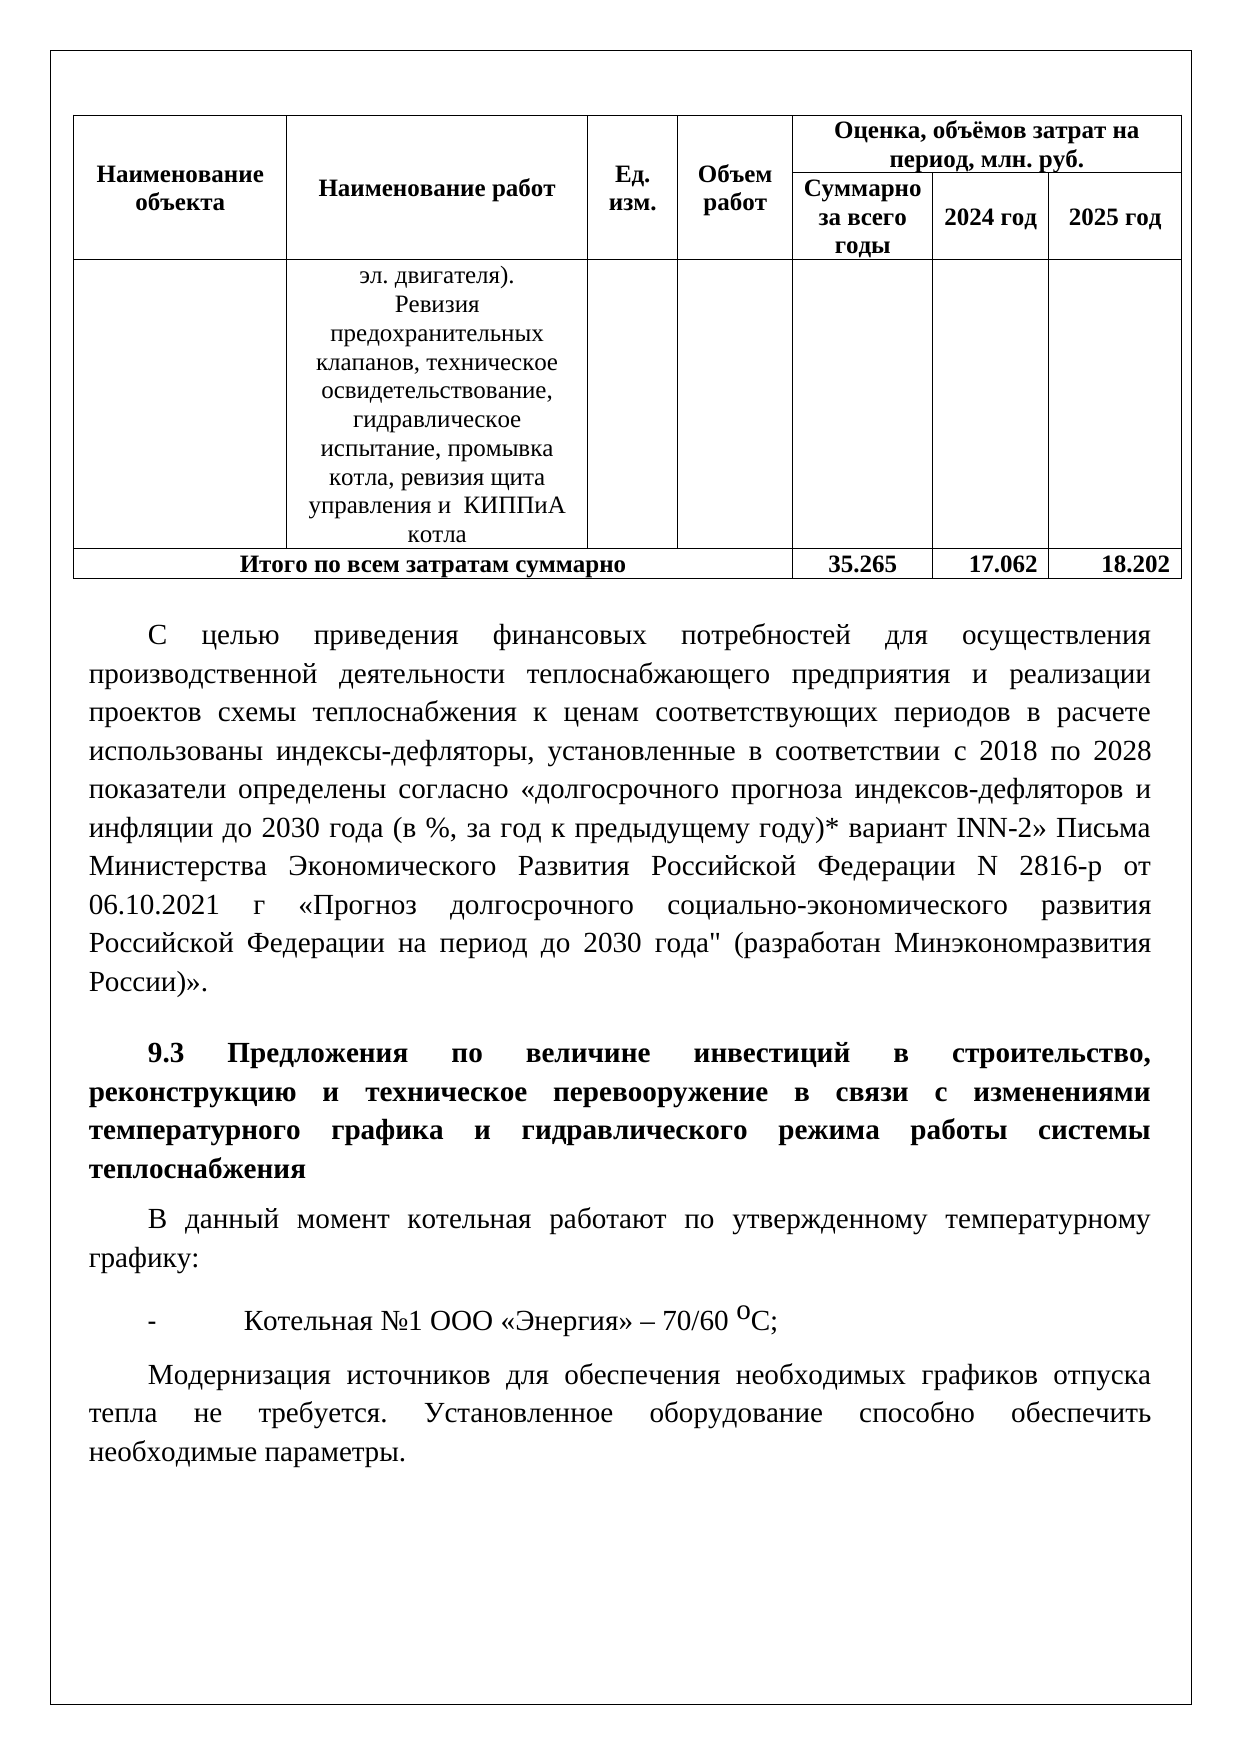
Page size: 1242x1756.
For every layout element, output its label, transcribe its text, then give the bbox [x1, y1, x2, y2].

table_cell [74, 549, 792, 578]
table_header Наименование объекта [74, 116, 286, 259]
table_header Ед. изм. [588, 116, 677, 259]
text С целью приведения финансовых потребностей для осуществления производственной деятельности теплоснабжающего предприятия и реализации проектов схемы теплоснабжения к ценам соответствующих периодов в расчете использованы индексы-дефляторы, установленные в соответствии с 2018 по 2028 показатели определены согласно «долгосрочного прогноза индексов-дефляторов и инфляции до 2030 года (в %, за год к предыдущему году)* вариант INN-2» Письма Министерства Экономического Развития Российской Федерации N 2816-р от 06.10.2021 г «Прогноз долгосрочного социально-экономического развития Российской Федерации на период до 2030 года" (разработан Минэкономразвития России)». [88, 617, 1152, 998]
table_header Оценка, объёмов затрат на период, млн. руб. [793, 116, 1181, 172]
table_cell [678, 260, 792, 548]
table_header Наименование работ [287, 116, 587, 259]
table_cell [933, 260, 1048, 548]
list Котельная №1 ООО «Энергия» – 70/60 оС; [88, 1292, 1152, 1336]
table_cell 2025 год [1049, 173, 1181, 259]
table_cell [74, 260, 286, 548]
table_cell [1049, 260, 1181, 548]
text Модернизация источников для обеспечения необходимых графиков отпуска тепла не требуется. Установленное оборудование способно обеспечить необходимые параметры. [88, 1357, 1152, 1468]
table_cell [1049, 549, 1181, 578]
text В данный момент котельная работают по утвержденному температурному графику: [88, 1201, 1152, 1273]
table_cell Суммарно за всего годы [793, 173, 932, 259]
table_cell 2024 год [933, 173, 1048, 259]
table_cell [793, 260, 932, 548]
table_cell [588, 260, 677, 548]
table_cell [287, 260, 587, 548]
table_header Объем работ [678, 116, 792, 259]
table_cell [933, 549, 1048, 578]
subtitle 9.3 Предложения по величине инвестиций в строительство, реконструкцию и техническое перевооружение в связи с изменениями температурного графика и гидравлического режима работы системы теплоснабжения [88, 1035, 1152, 1184]
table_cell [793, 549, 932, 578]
